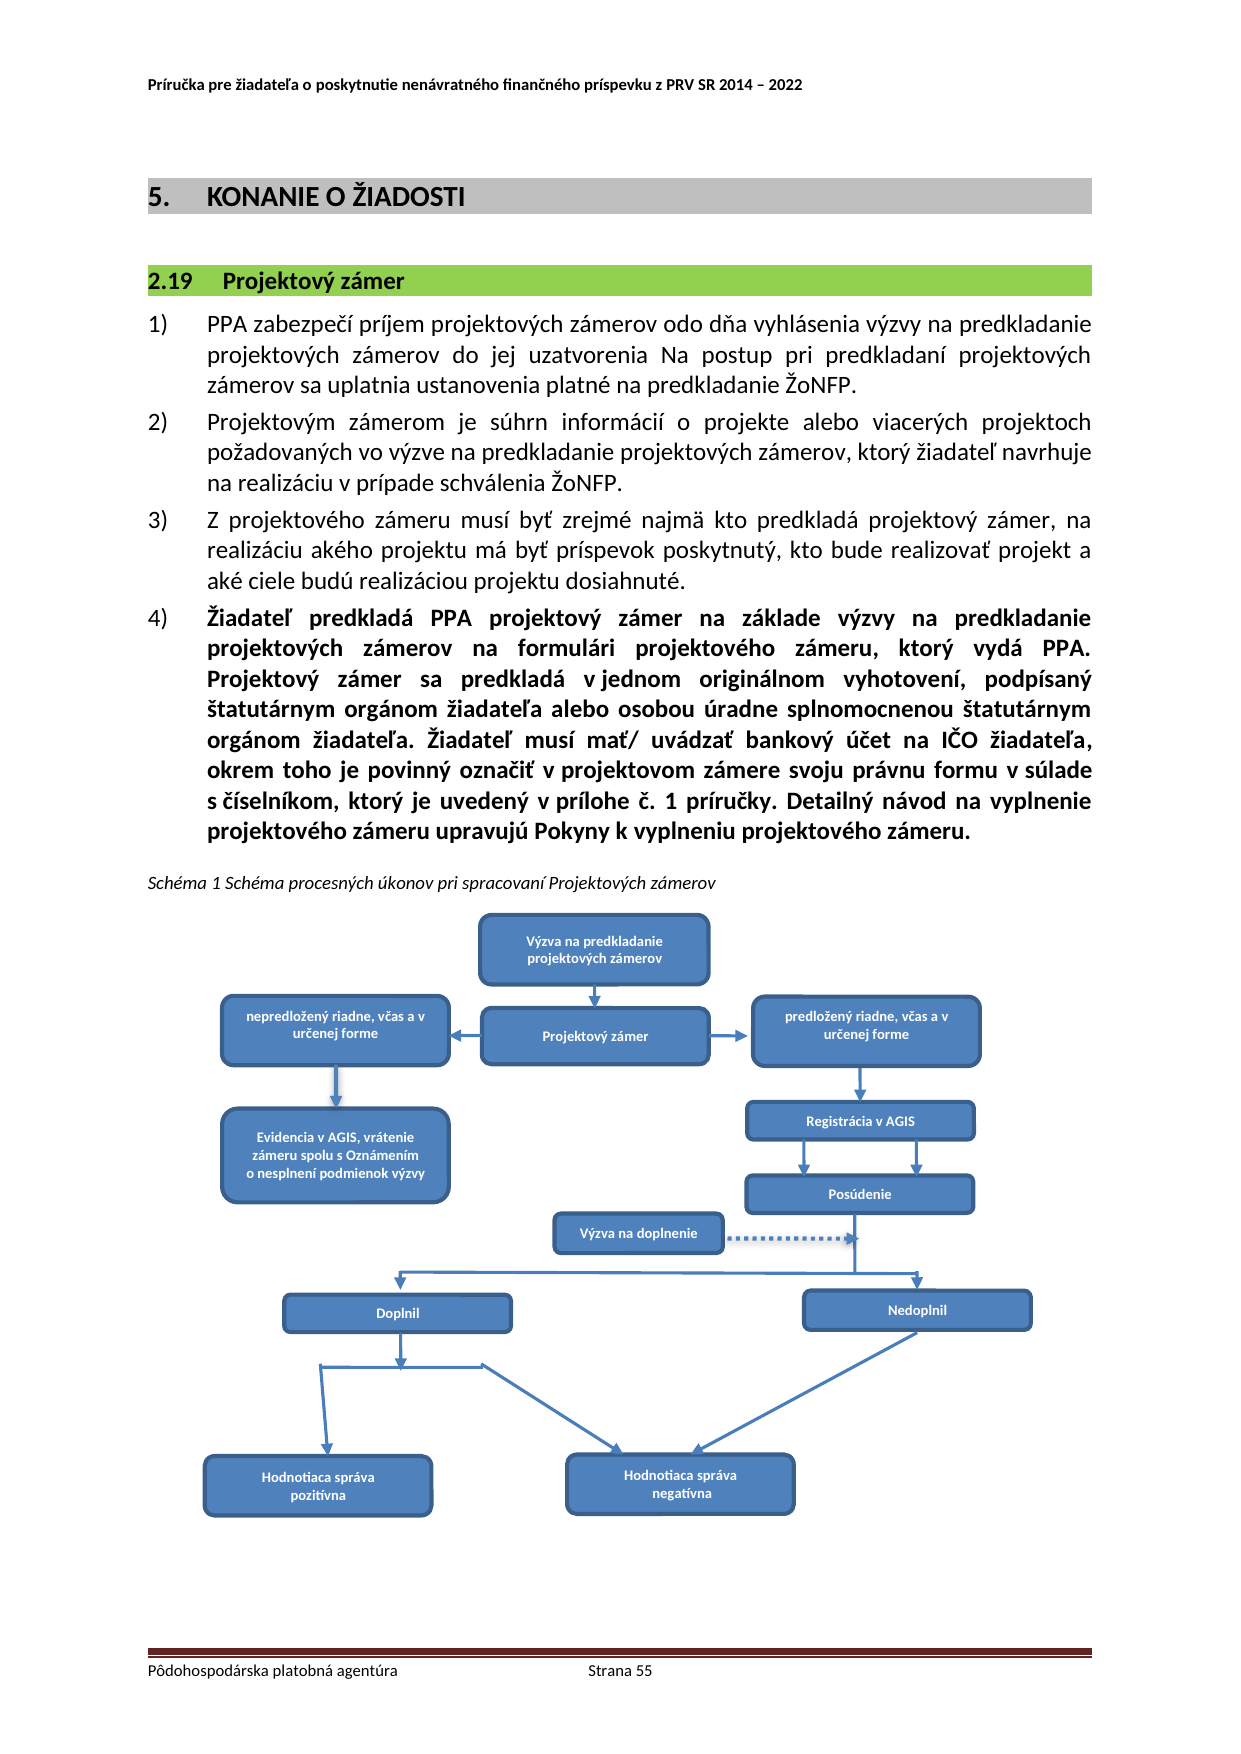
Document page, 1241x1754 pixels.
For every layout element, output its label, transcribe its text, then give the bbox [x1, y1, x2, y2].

subtitle KONANIE O ŽIADOSTI [148, 178, 1092, 214]
list Z projektového zámeru musí byť zrejmé najmä kto predkladá projektový zámer, na realizáciu akého projektu má byť príspevok poskytnutý, kto bude realizovať projekt a aké ciele budú realizáciou projektu dosiahnuté. [148, 504, 1092, 595]
list Žiadateľ predkladá PPA projektový zámer na základe výzvy na predkladanie projektových zámerov na formulári projektového zámeru, ktorý vydá PPA. Projektový zámer sa predkladá v jednom originálnom vyhotovení, podpísaný štatutárnym orgánom žiadateľa alebo osobou úradne splnomocnenou štatutárnym orgánom žiadateľa. Žiadateľ musí mať/ uvádzať bankový účet na IČO žiadateľa, okrem toho je povinný označiť v projektovom zámere svoju právnu formu v súlade s číselníkom, ktorý je uvedený v prílohe č. 1 príručky. Detailný návod na vyplnenie projektového zámeru upravujú Pokyny k vyplneniu projektového zámeru. [148, 602, 1092, 846]
list PPA zabezpečí príjem projektových zámerov odo dňa vyhlásenia výzvy na predkladanie projektových zámerov do jej uzatvorenia Na postup pri predkladaní projektových zámerov sa uplatnia ustanovenia platné na predkladanie ŽoNFP. [148, 308, 1092, 400]
subtitle Projektový zámer [148, 265, 1092, 296]
text Schéma 1 Schéma procesných úkonov pri spracovaní Projektových zámerov [148, 871, 1092, 894]
list Projektovým zámerom je súhrn informácií o projekte alebo viacerých projektoch požadovaných vo výzve na predkladanie projektových zámerov, ktorý žiadateľ navrhuje na realizáciu v prípade schválenia ŽoNFP. [148, 406, 1092, 498]
